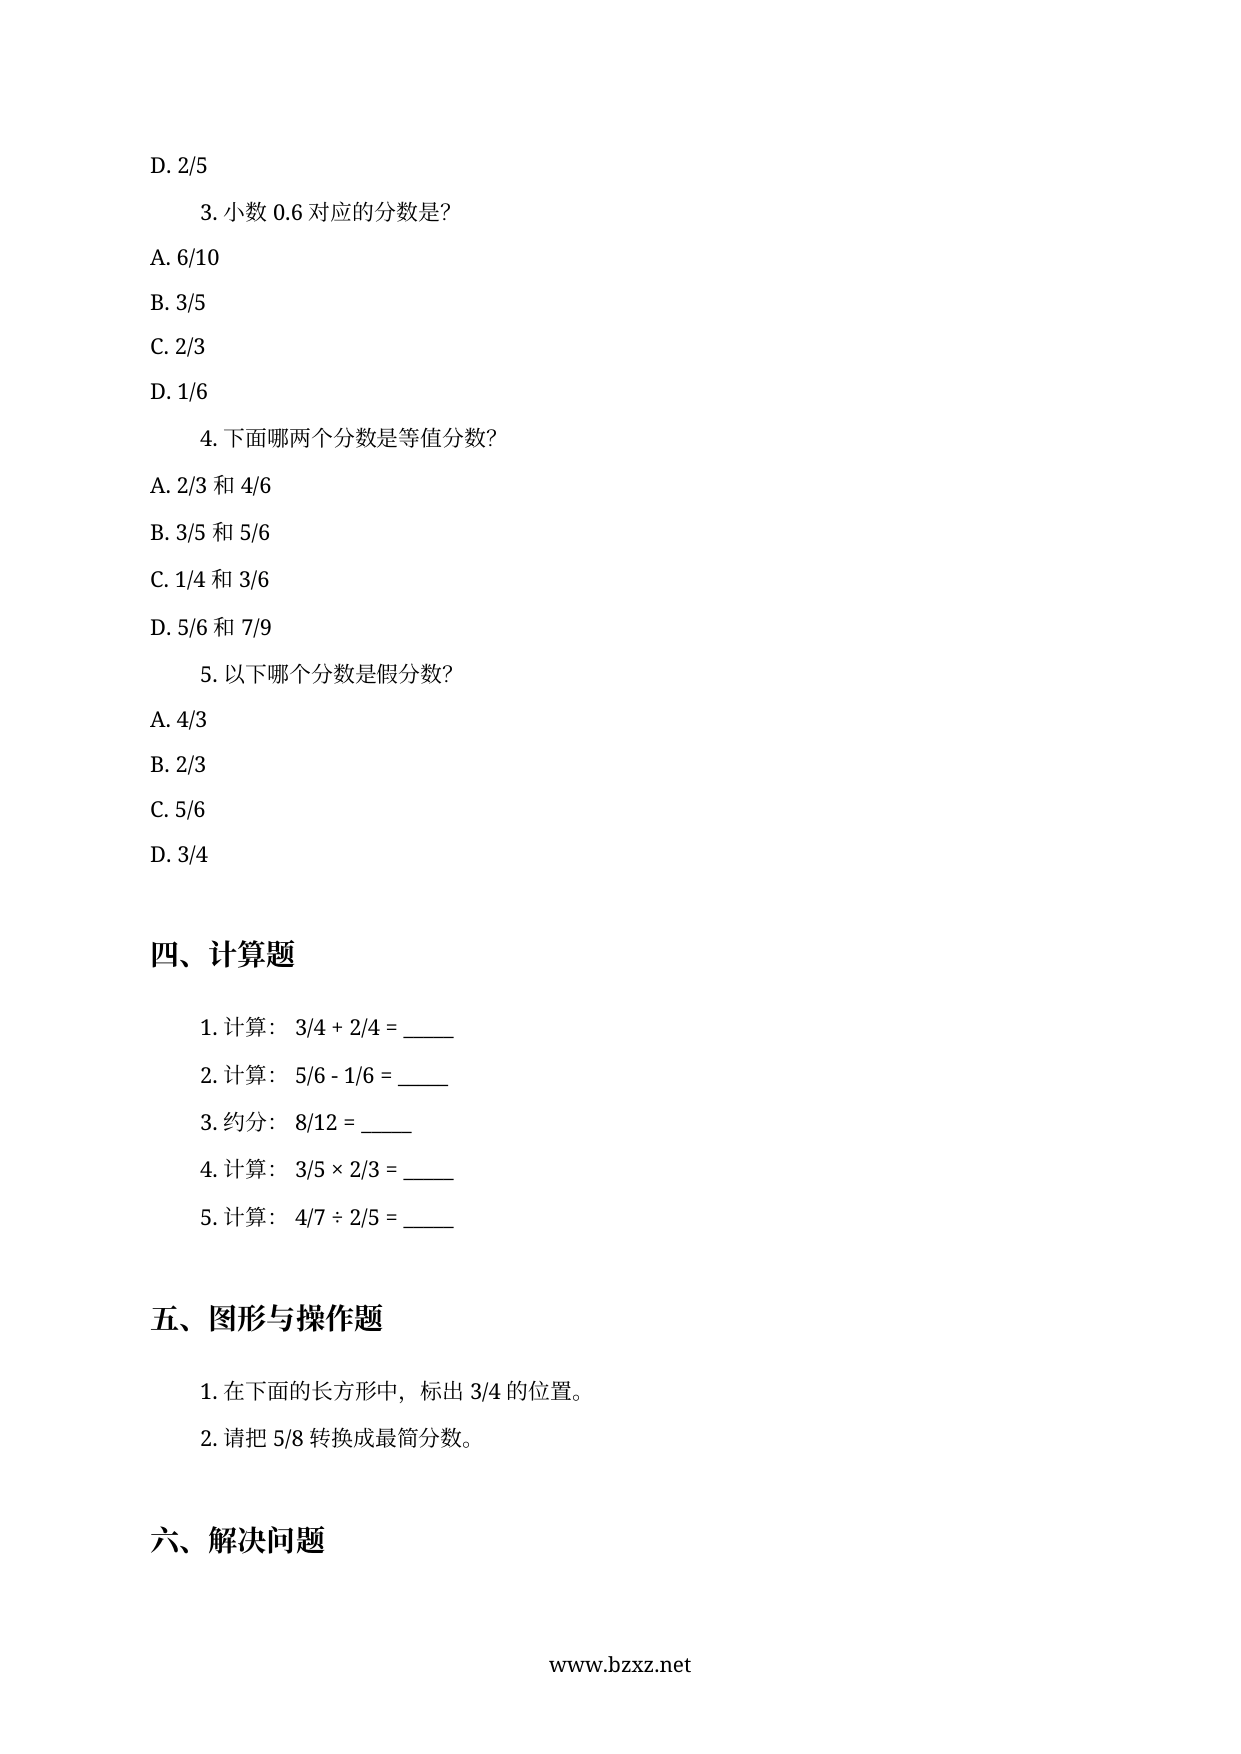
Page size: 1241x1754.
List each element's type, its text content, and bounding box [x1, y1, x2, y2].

text D. 5/6 和 7/9 [150, 610, 1090, 641]
text C. 2/3 [150, 331, 1090, 361]
text 5. 计算： 4/7 ÷ 2/5 = _____ [150, 1200, 1090, 1231]
text 1. 计算： 3/4 + 2/4 = _____ [150, 1011, 1090, 1042]
subtitle 四、计算题 [150, 932, 1090, 974]
text 4. 计算： 3/5 × 2/3 = _____ [150, 1152, 1090, 1184]
text 5. 以下哪个分数是假分数？ [150, 657, 1090, 689]
text A. 4/3 [150, 704, 1090, 734]
text B. 3/5 和 5/6 [150, 515, 1090, 547]
text 3. 约分： 8/12 = _____ [150, 1105, 1090, 1137]
text B. 3/5 [150, 287, 1090, 316]
text A. 2/3 和 4/6 [150, 468, 1090, 499]
subtitle 五、图形与操作题 [150, 1296, 1090, 1338]
text D. 1/6 [150, 376, 1090, 406]
subtitle 六、解决问题 [150, 1518, 1090, 1560]
text 4. 下面哪两个分数是等值分数？ [150, 421, 1090, 452]
text B. 2/3 [150, 749, 1090, 779]
text D. 3/4 [150, 838, 1090, 868]
text 1. 在下面的长方形中，标出 3/4 的位置。 [150, 1374, 1090, 1406]
text A. 6/10 [150, 242, 1090, 272]
text 2. 请把 5/8 转换成最简分数。 [150, 1422, 1090, 1453]
text C. 1/4 和 3/6 [150, 563, 1090, 594]
text D. 2/5 [150, 150, 1090, 180]
text C. 5/6 [150, 794, 1090, 824]
text 3. 小数 0.6 对应的分数是？ [150, 195, 1090, 226]
text 2. 计算： 5/6 - 1/6 = _____ [150, 1058, 1090, 1089]
